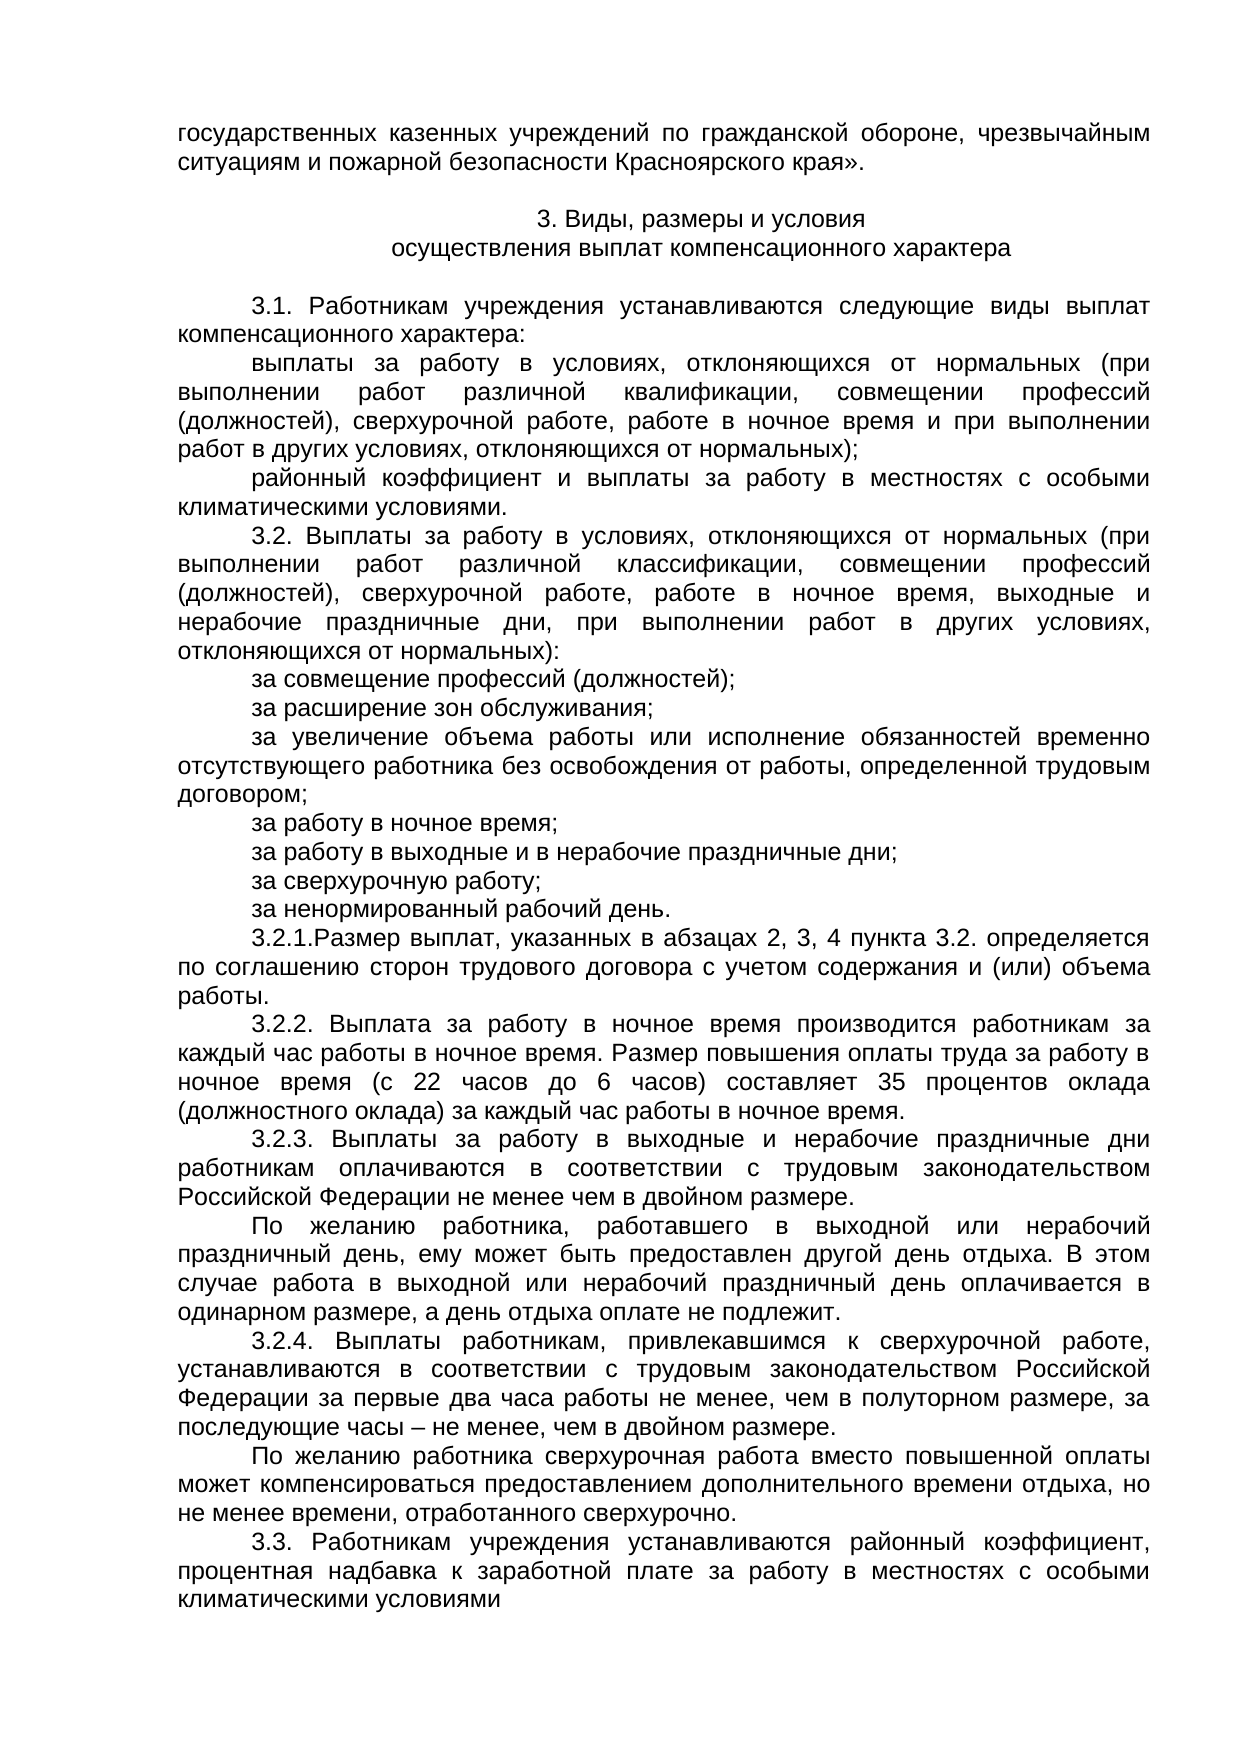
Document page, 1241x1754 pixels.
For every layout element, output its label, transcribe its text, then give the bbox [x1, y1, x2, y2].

text По желанию работника, работавшего в выходной или нерабочий праздничный день, ему может быть предоставлен другой день отдыха. В этом случае работа в выходной или нерабочий праздничный день оплачивается в одинарном размере, а день отдыха оплате не подлежит. [177, 1211, 1152, 1326]
text 3.3. Работникам учреждения устанавливаются районный коэффициент, процентная надбавка к заработной плате за работу в местностях с особыми климатическими условиями [177, 1527, 1152, 1613]
text за совмещение профессий (должностей); [177, 664, 1152, 693]
text 3.2. Выплаты за работу в условиях, отклоняющихся от нормальных (при выполнении работ различной классификации, совмещении профессий (должностей), сверхурочной работе, работе в ночное время, выходные и нерабочие праздничные дни, при выполнении работ в других условиях, отклоняющихся от нормальных): [177, 521, 1152, 664]
text 3.2.3. Выплаты за работу в выходные и нерабочие праздничные дни работникам оплачиваются в соответствии с трудовым законодательством Российской Федерации не менее чем в двойном размере. [177, 1124, 1152, 1211]
text за расширение зон обслуживания; [177, 693, 1152, 722]
text районный коэффициент и выплаты за работу в местностях с особыми климатическими условиями. [177, 463, 1152, 521]
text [177, 118, 1152, 176]
text за ненормированный рабочий день. [177, 894, 1152, 923]
text По желанию работника сверхурочная работа вместо повышенной оплаты может компенсироваться предоставлением дополнительного времени отдыха, но не менее времени, отработанного сверхурочно. [177, 1441, 1152, 1527]
text 3.2.2. Выплата за работу в ночное время производится работникам за каждый час работы в ночное время. Размер повышения оплаты труда за работу в ночное время (с 22 часов до 6 часов) составляет 35 процентов оклада (должностного оклада) за каждый час работы в ночное время. [177, 1009, 1152, 1124]
text за работу в ночное время; [177, 808, 1152, 837]
text 3. Виды, размеры и условия [177, 204, 1152, 233]
text за увеличение объема работы или исполнение обязанностей временно отсутствующего работника без освобождения от работы, определенной трудовым договором; [177, 722, 1152, 808]
text за работу в выходные и в нерабочие праздничные дни; [177, 837, 1152, 866]
text осуществления выплат компенсационного характера [177, 233, 1152, 262]
text 3.1. Работникам учреждения устанавливаются следующие виды выплат компенсационного характера: [177, 291, 1152, 348]
text выплаты за работу в условиях, отклоняющихся от нормальных (при выполнении работ различной квалификации, совмещении профессий (должностей), сверхурочной работе, работе в ночное время и при выполнении работ в других условиях, отклоняющихся от нормальных); [177, 348, 1152, 463]
text за сверхурочную работу; [177, 866, 1152, 894]
text 3.2.1.Размер выплат, указанных в абзацах 2, 3, 4 пункта 3.2. определяется по соглашению сторон трудового договора с учетом содержания и (или) объема работы. [177, 923, 1152, 1009]
text 3.2.4. Выплаты работникам, привлекавшимся к сверхурочной работе, устанавливаются в соответствии с трудовым законодательством Российской Федерации за первые два часа работы не менее, чем в полуторном размере, за последующие часы – не менее, чем в двойном размере. [177, 1326, 1152, 1441]
